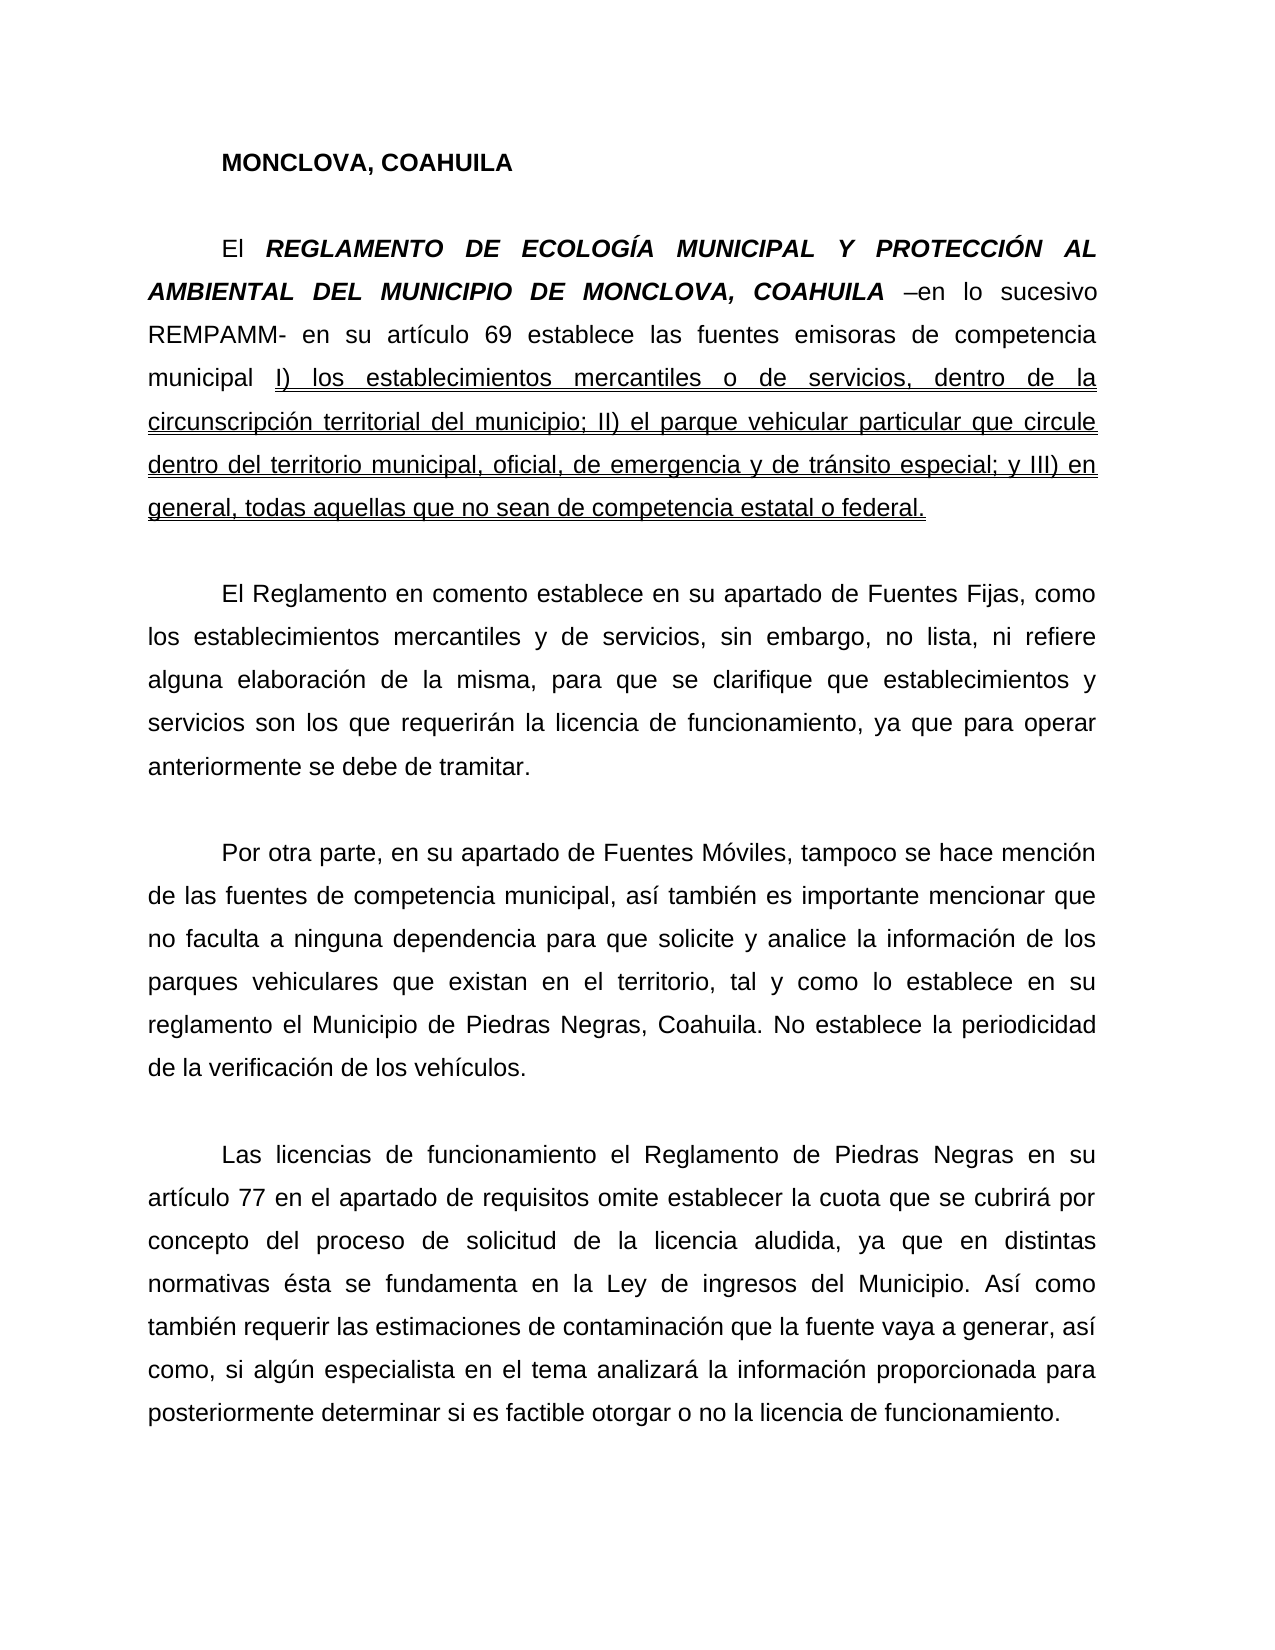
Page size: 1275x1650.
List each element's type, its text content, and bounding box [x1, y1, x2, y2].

text El REGLAMENTO DE ECOLOGÍA MUNICIPAL Y PROTECCIÓN AL AMBIENTAL DEL MUNICIPIO DE MONCLOVA, COAHUILA –en lo sucesivo REMPAMM- en su artículo 69 establece las fuentes emisoras de competencia municipal I) los establecimientos mercantiles o de servicios, dentro de la circunscripción territorial del municipio; II) el parque vehicular particular que circule dentro del territorio municipal, oficial, de emergencia y de tránsito especial; y III) en general, todas aquellas que no sean de competencia estatal o federal. [148, 478, 1098, 521]
text MONCLOVA, COAHUILA [148, 148, 1098, 176]
text El Reglamento en comento establece en su apartado de Fuentes Fijas, como los establecimientos mercantiles y de servicios, sin embargo, no lista, ni refiere alguna elaboración de la misma, para que se clarifique que establecimientos y servicios son los que requerirán la licencia de funcionamiento, ya que para operar anteriormente se debe de tramitar. [148, 579, 1098, 780]
text Las licencias de funcionamiento el Reglamento de Piedras Negras en su artículo 77 en el apartado de requisitos omite establecer la cuota que se cubrirá por concepto del proceso de solicitud de la licencia aludida, ya que en distintas normativas ésta se fundamenta en la Ley de ingresos del Municipio. Así como también requerir las estimaciones de contaminación que la fuente vaya a generar, así como, si algún especialista en el tema analizará la información proporcionada para posteriormente determinar si es factible otorgar o no la licencia de funcionamiento. [148, 1139, 1098, 1427]
text El REGLAMENTO DE ECOLOGÍA MUNICIPAL Y PROTECCIÓN AL AMBIENTAL DEL MUNICIPIO DE MONCLOVA, COAHUILA –en lo sucesivo REMPAMM- en su artículo 69 establece las fuentes emisoras de competencia municipal I) los establecimientos mercantiles o de servicios, dentro de la circunscripción territorial del municipio; II) el parque vehicular particular que circule dentro del territorio municipal, oficial, de emergencia y de tránsito especial; y III) en general, todas aquellas que no sean de competencia estatal o federal. [148, 435, 1098, 474]
text Por otra parte, en su apartado de Fuentes Móviles, tampoco se hace mención de las fuentes de competencia municipal, así también es importante mencionar que no faculta a ninguna dependencia para que solicite y analice la información de los parques vehiculares que existan en el territorio, tal y como lo establece en su reglamento el Municipio de Piedras Negras, Coahuila. No establece la periodicidad de la verificación de los vehículos. [148, 838, 1098, 1082]
text El REGLAMENTO DE ECOLOGÍA MUNICIPAL Y PROTECCIÓN AL AMBIENTAL DEL MUNICIPIO DE MONCLOVA, COAHUILA –en lo sucesivo REMPAMM- en su artículo 69 establece las fuentes emisoras de competencia municipal I) los establecimientos mercantiles o de servicios, dentro de la circunscripción territorial del municipio; II) el parque vehicular particular que circule dentro del territorio municipal, oficial, de emergencia y de tránsito especial; y III) en general, todas aquellas que no sean de competencia estatal o federal. [148, 234, 1098, 431]
